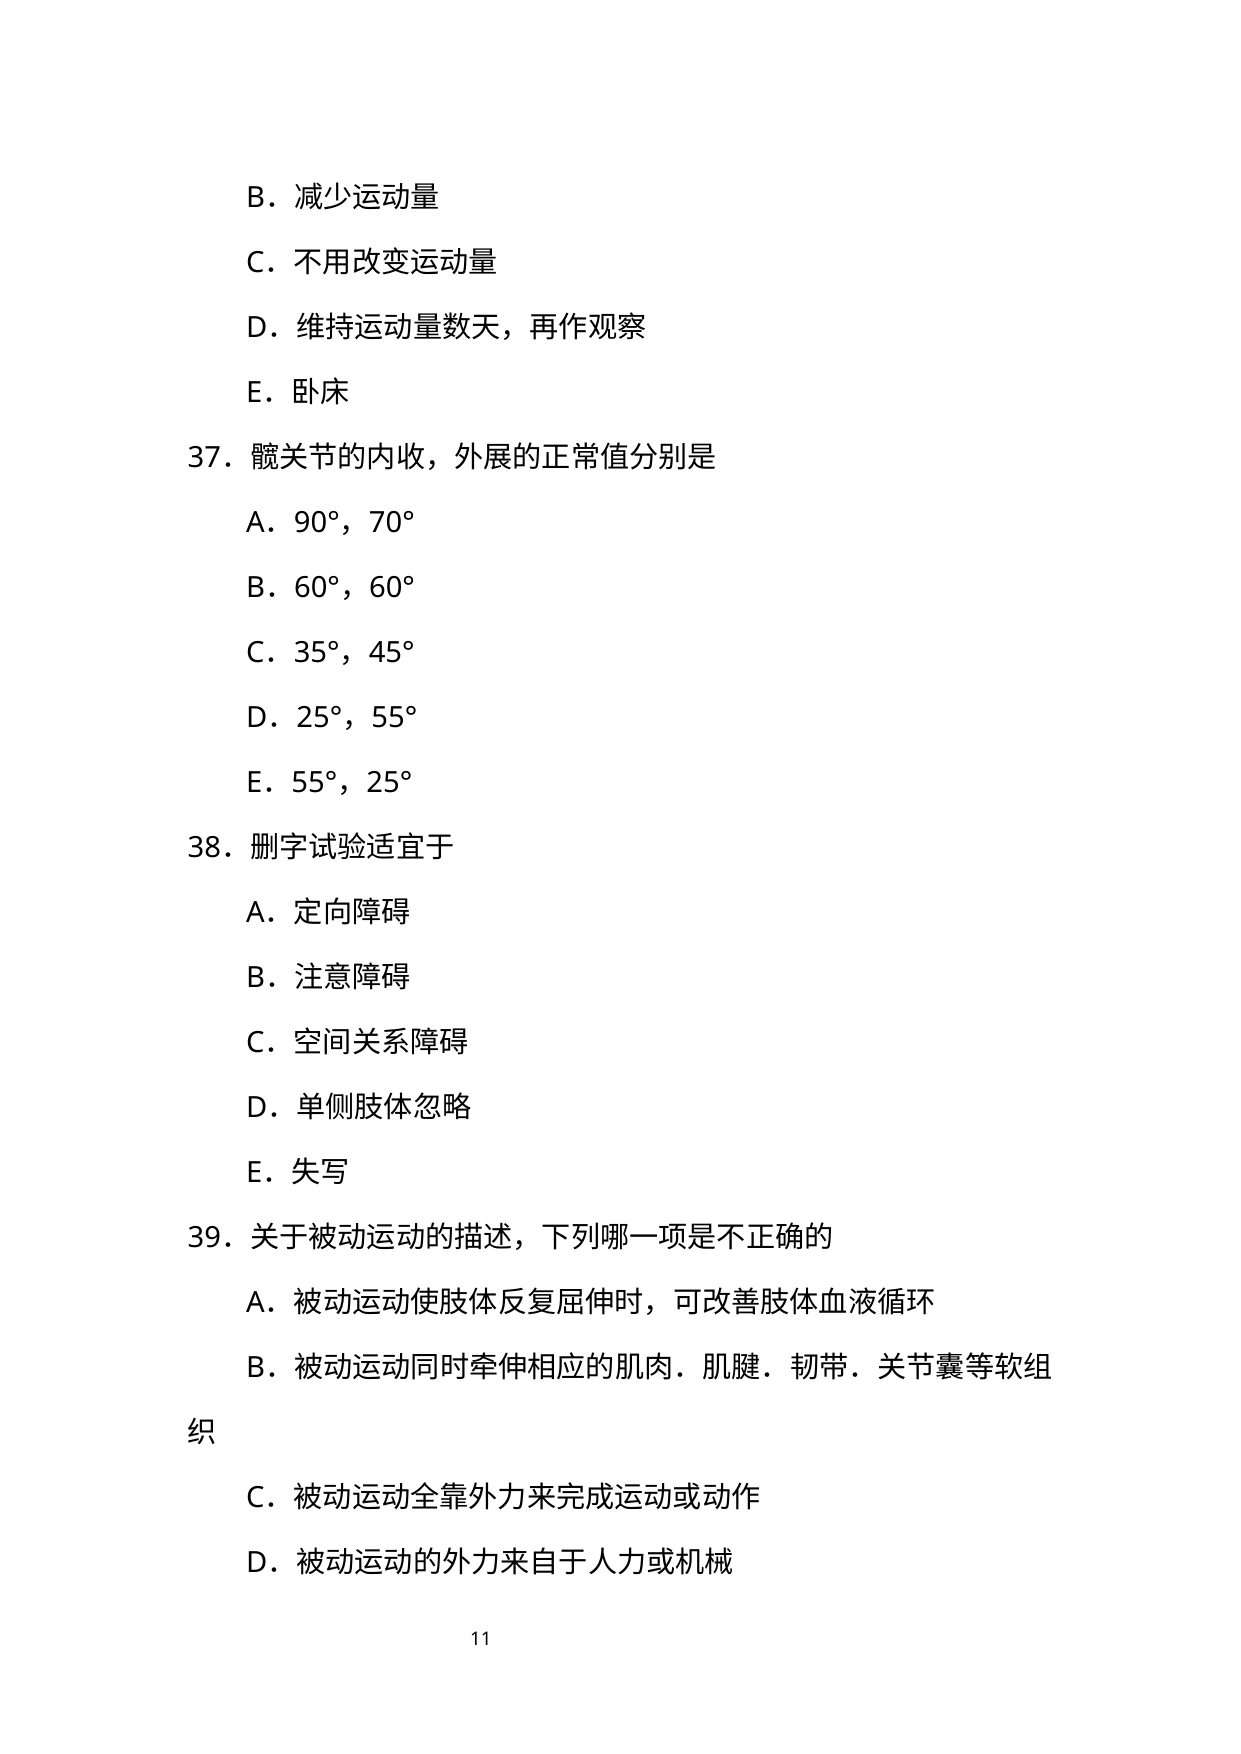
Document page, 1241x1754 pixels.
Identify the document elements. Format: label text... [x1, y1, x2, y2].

text C．35°，45° [187, 617, 1053, 682]
text 38．删字试验适宜于 [187, 812, 1053, 877]
text C．空间关系障碍 [187, 1007, 1053, 1072]
text B．60°，60° [187, 552, 1053, 617]
text D．25°，55° [187, 682, 1053, 747]
text D．单侧肢体忽略 [187, 1072, 1053, 1137]
text 37．髋关节的内收，外展的正常值分别是 [187, 422, 1053, 487]
text A．定向障碍 [187, 877, 1053, 942]
text C．被动运动全靠外力来完成运动或动作 [187, 1462, 1053, 1527]
text E．失写 [187, 1137, 1053, 1202]
text A．90°，70° [187, 487, 1053, 552]
text E．55°，25° [187, 747, 1053, 812]
text C．不用改变运动量 [187, 227, 1053, 292]
text D．被动运动的外力来自于人力或机械 [187, 1527, 1053, 1592]
text E．卧床 [187, 357, 1053, 422]
text B．注意障碍 [187, 942, 1053, 1007]
text 39．关于被动运动的描述，下列哪一项是不正确的 [187, 1202, 1053, 1267]
text B．减少运动量 [187, 162, 1053, 227]
text B．被动运动同时牵伸相应的肌肉．肌腱．韧带．关节囊等软组织 [187, 1332, 1053, 1462]
text A．被动运动使肢体反复屈伸时，可改善肢体血液循环 [187, 1267, 1053, 1332]
text D．维持运动量数天，再作观察 [187, 292, 1053, 357]
